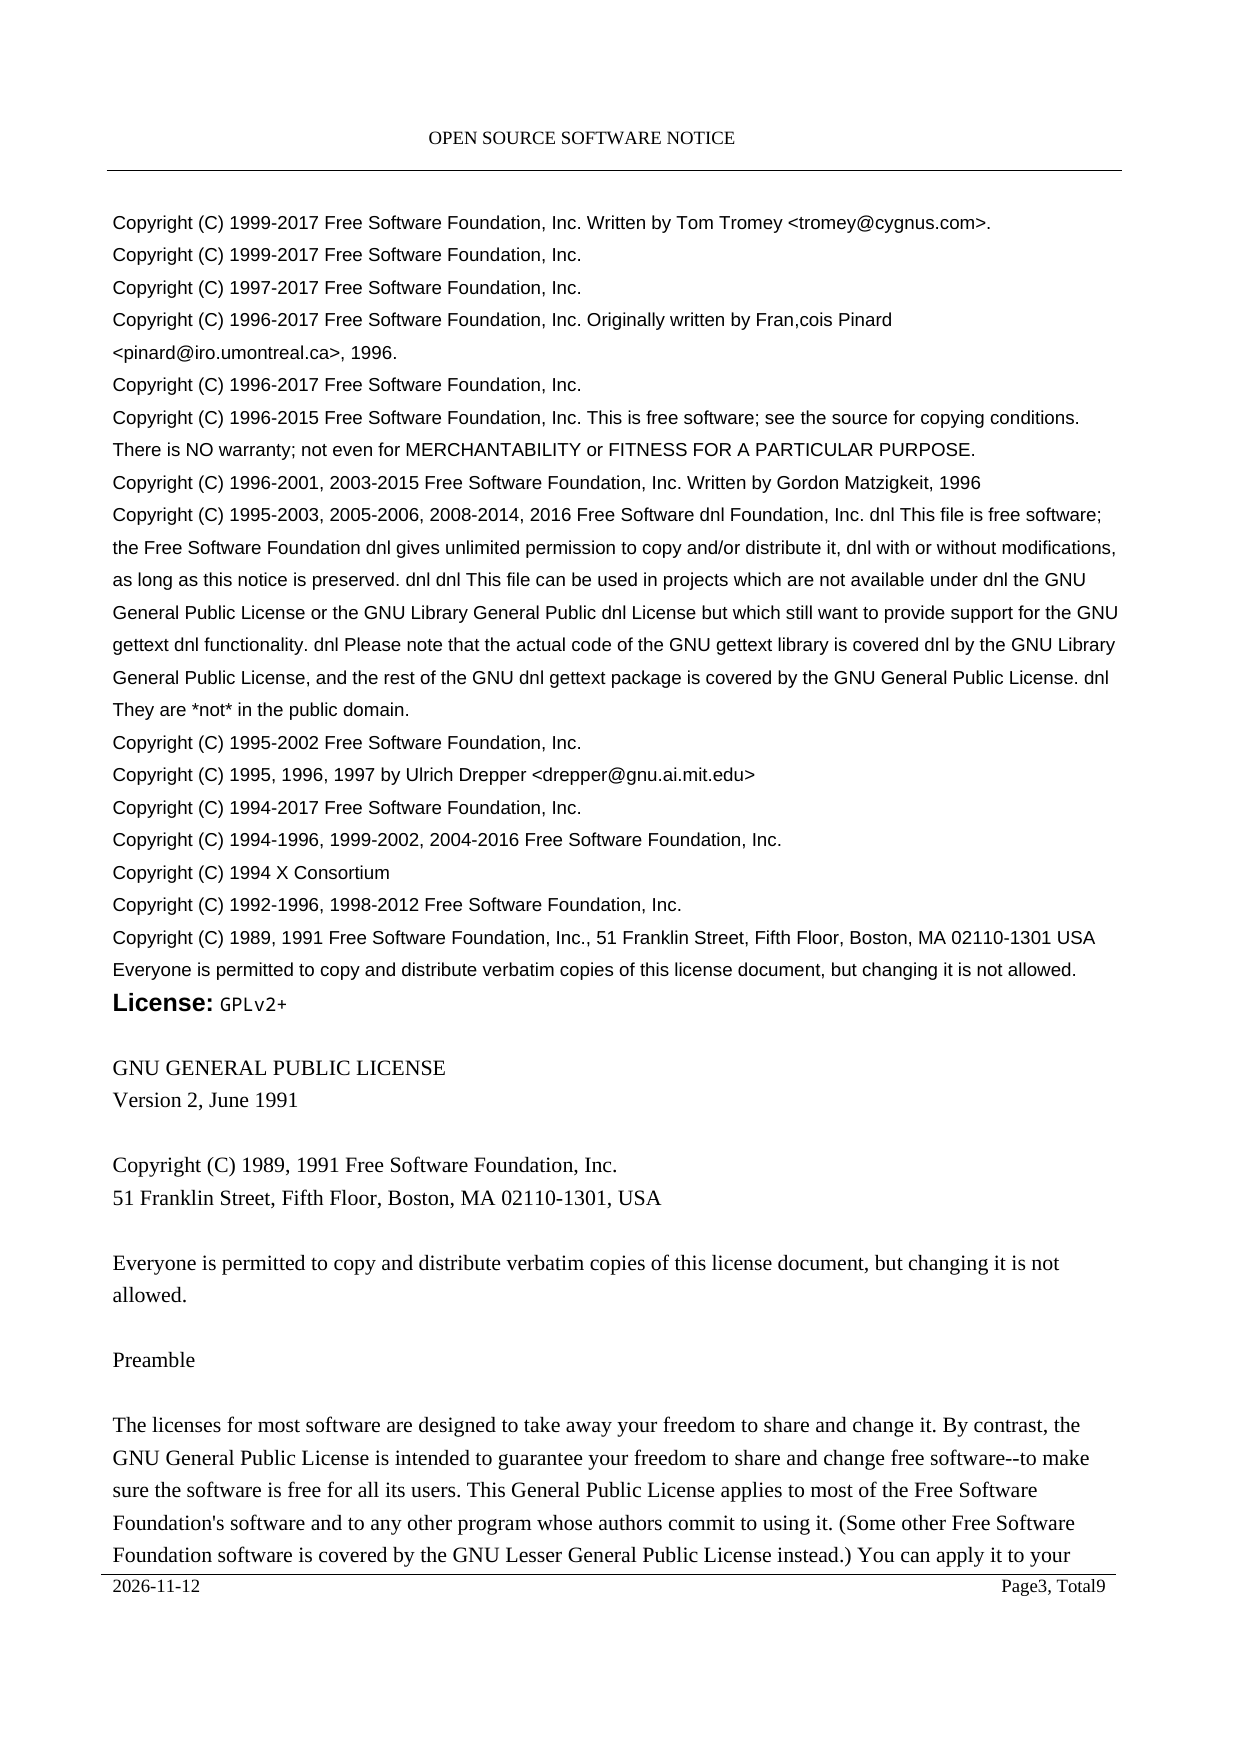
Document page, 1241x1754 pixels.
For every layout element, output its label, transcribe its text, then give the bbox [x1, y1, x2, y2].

text Copyright (C) 1996-2017 Free Software Foundation, Inc. [112, 369, 1128, 401]
text Copyright (C) 1996-2017 Free Software Foundation, Inc. Originally written by Fran,cois Pinard <pinard@iro.umontreal.ca>, 1996. [112, 304, 1128, 369]
text Copyright (C) 1996-2001, 2003-2015 Free Software Foundation, Inc. Written by Gordon Matzigkeit, 1996 [112, 466, 1128, 499]
text Copyright (C) 1995, 1996, 1997 by Ulrich Drepper <drepper@gnu.ai.mit.edu> [112, 759, 1128, 791]
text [112, 986, 1128, 1571]
text Copyright (C) 1992-1996, 1998-2012 Free Software Foundation, Inc. [112, 889, 1128, 921]
text Copyright (C) 1994 X Consortium [112, 856, 1128, 889]
text Copyright (C) 1994-1996, 1999-2002, 2004-2016 Free Software Foundation, Inc. [112, 824, 1128, 856]
text Copyright (C) 1997-2017 Free Software Foundation, Inc. [112, 271, 1128, 304]
text Copyright (C) 1996-2015 Free Software Foundation, Inc. This is free software; see the source for copying conditions. There is NO warranty; not even for MERCHANTABILITY or FITNESS FOR A PARTICULAR PURPOSE. [112, 401, 1128, 466]
text Copyright (C) 1994-2017 Free Software Foundation, Inc. [112, 791, 1128, 824]
text Copyright (C) 1999-2017 Free Software Foundation, Inc. Written by Tom Tromey <tromey@cygnus.com>. [112, 206, 1128, 239]
text Copyright (C) 1999-2017 Free Software Foundation, Inc. [112, 239, 1128, 271]
text Copyright (C) 1989, 1991 Free Software Foundation, Inc., 51 Franklin Street, Fifth Floor, Boston, MA 02110-1301 USA Everyone is permitted to copy and distribute verbatim copies of this license document, but changing it is not allowed. [112, 921, 1128, 986]
text Copyright (C) 1995-2003, 2005-2006, 2008-2014, 2016 Free Software dnl Foundation, Inc. dnl This file is free software; the Free Software Foundation dnl gives unlimited permission to copy and/or distribute it, dnl with or without modifications, as long as this notice is preserved. dnl dnl This file can be used in projects which are not available under dnl the GNU General Public License or the GNU Library General Public dnl License but which still want to provide support for the GNU gettext dnl functionality. dnl Please note that the actual code of the GNU gettext library is covered dnl by the GNU Library General Public License, and the rest of the GNU dnl gettext package is covered by the GNU General Public License. dnl They are *not* in the public domain. [112, 499, 1128, 726]
text Copyright (C) 1995-2002 Free Software Foundation, Inc. [112, 726, 1128, 759]
